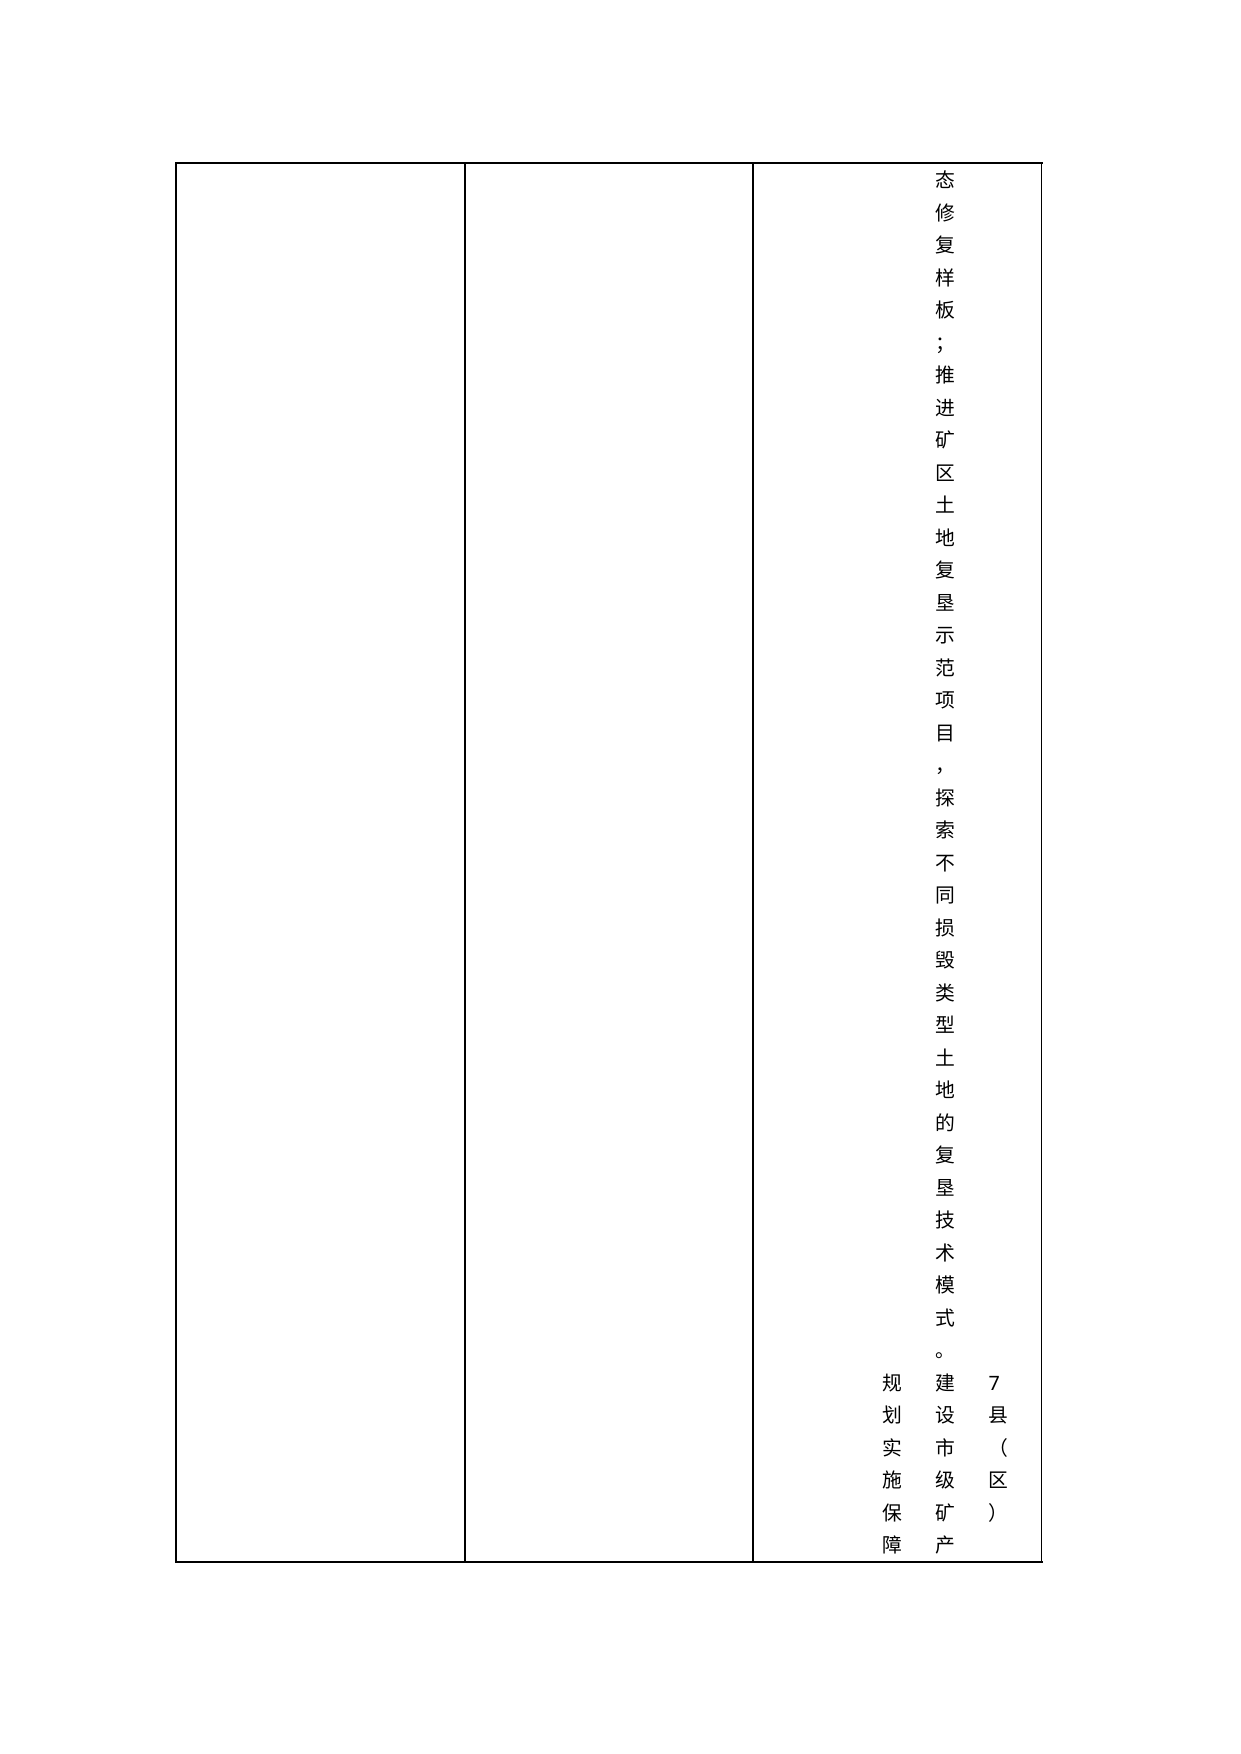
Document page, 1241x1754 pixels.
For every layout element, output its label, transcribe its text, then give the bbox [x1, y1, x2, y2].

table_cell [754, 164, 1041, 1561]
table_cell ★ [466, 164, 752, 1561]
table_cell 1 [177, 164, 464, 1561]
